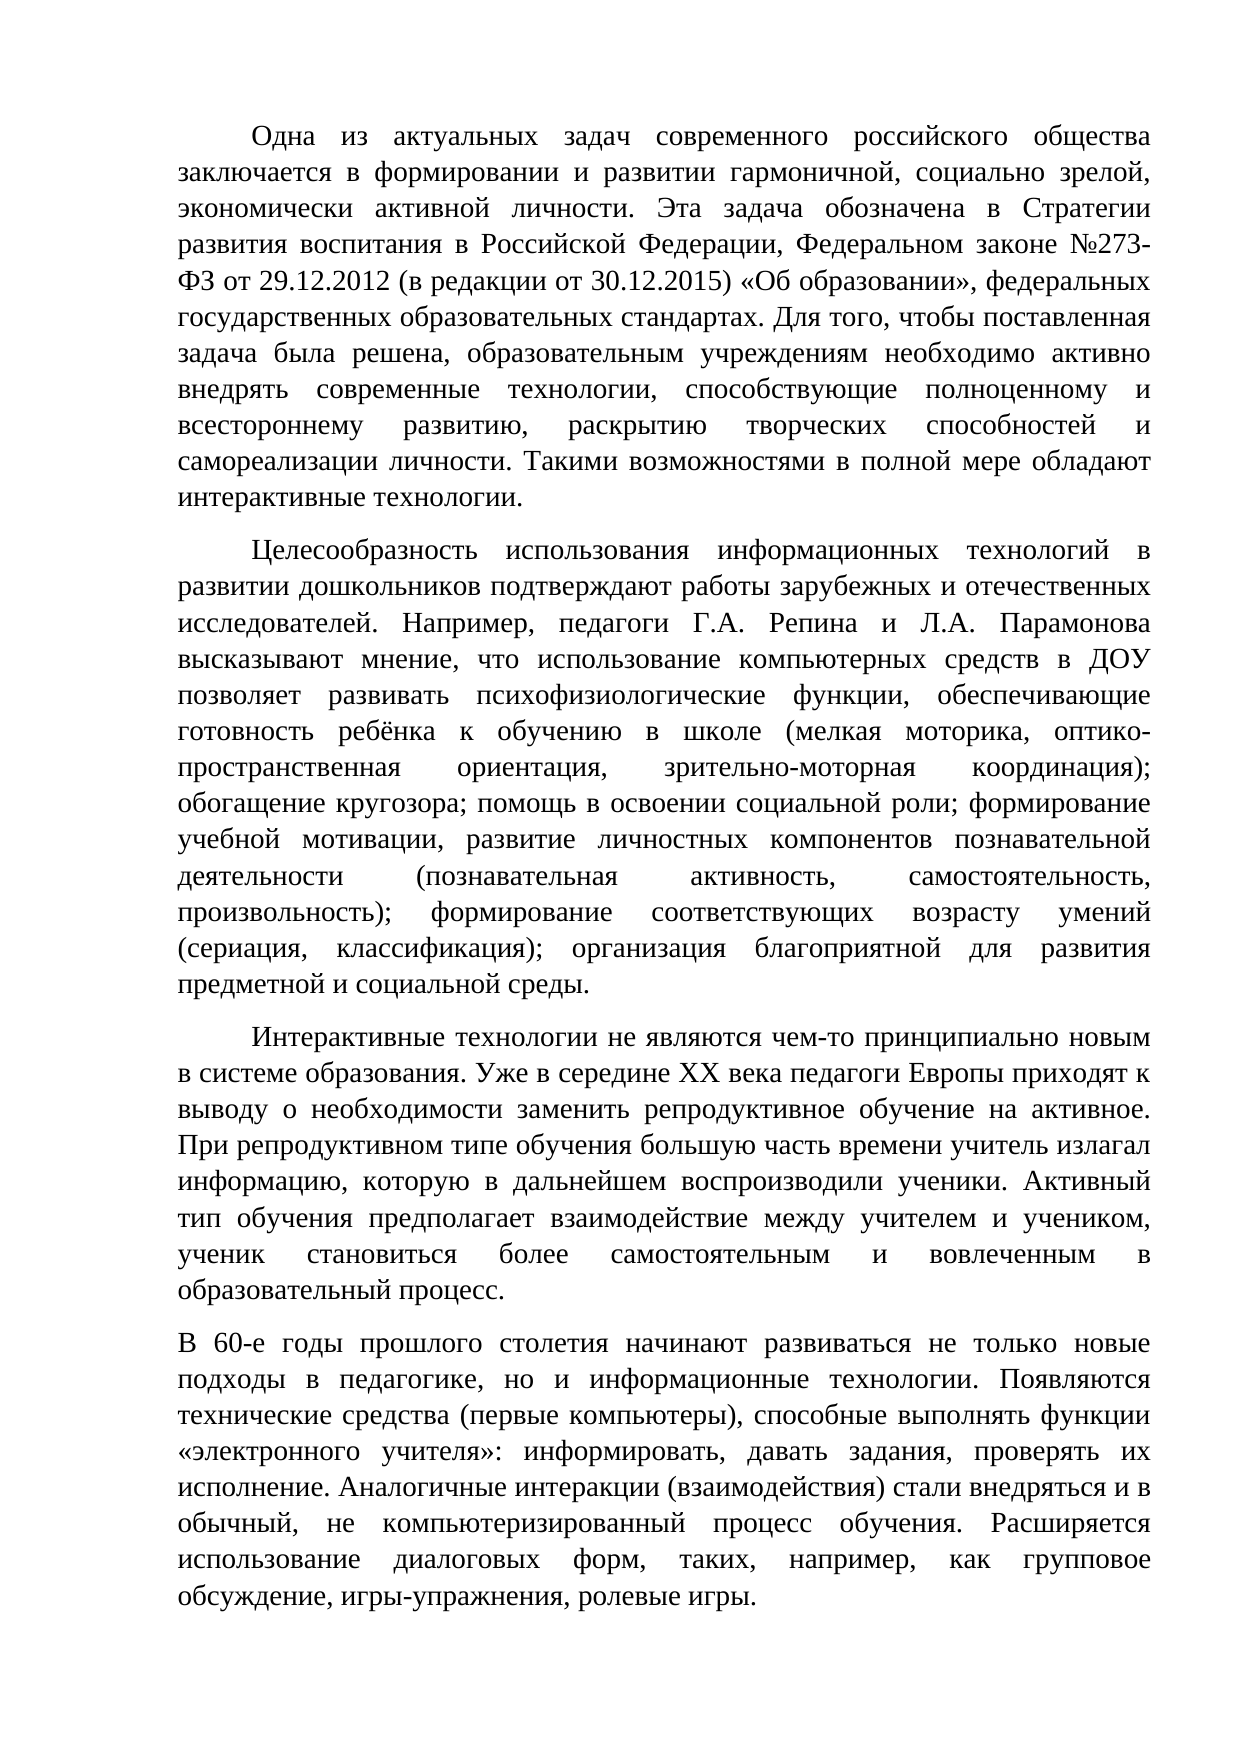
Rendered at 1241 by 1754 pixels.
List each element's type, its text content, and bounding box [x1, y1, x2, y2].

text Интерактивные технологии не являются чем-то принципиально новым в системе образования. Уже в середине XX века педагоги Европы приходят к выводу о необходимости заменить репродуктивное обучение на активное. При репродуктивном типе обучения большую часть времени учитель излагал информацию, которую в дальнейшем воспроизводили ученики. Активный тип обучения предполагает взаимодействие между учителем и учеником, ученик становиться более самостоятельным и вовлеченным в образовательный процесс. [177, 1019, 1152, 1306]
text В 60-е годы прошлого столетия начинают развиваться не только новые подходы в педагогике, но и информационные технологии. Появляются технические средства (первые компьютеры), способные выполнять функции «электронного учителя»: информировать, давать задания, проверять их исполнение. Аналогичные интеракции (взаимодействия) стали внедряться и в обычный, не компьютеризированный процесс обучения. Расширяется использование диалоговых форм, таких, например, как групповое обсуждение, игры-упражнения, ролевые игры. [177, 1325, 1152, 1611]
text Целесообразность использования информационных технологий в развитии дошкольников подтверждают работы зарубежных и отечественных исследователей. Например, педагоги Г.А. Репина и Л.А. Парамонова высказывают мнение, что использование компьютерных средств в ДОУ позволяет развивать психофизиологические функции, обеспечивающие готовность ребёнка к обучению в школе (мелкая моторика, оптико-пространственная ориентация, зрительно-моторная координация); обогащение кругозора; помощь в освоении социальной роли; формирование учебной мотивации, развитие личностных компонентов познавательной деятельности (познавательная активность, самостоятельность, произвольность); формирование соответствующих возрасту умений (сериация, классификация); организация благоприятной для развития предметной и социальной среды. [177, 532, 1152, 1000]
text Одна из актуальных задач современного российского общества заключается в формировании и развитии гармоничной, социально зрелой, экономически активной личности. Эта задача обозначена в Стратегии развития воспитания в Российской Федерации, Федеральном законе №273-ФЗ от 29.12.2012 (в редакции от 30.12.2015) «Об образовании», федеральных государственных образовательных стандартах. Для того, чтобы поставленная задача была решена, образовательным учреждениям необходимо активно внедрять современные технологии, способствующие полноценному и всестороннему развитию, раскрытию творческих способностей и самореализации личности. Такими возможностями в полной мере обладают интерактивные технологии. [177, 118, 1152, 513]
